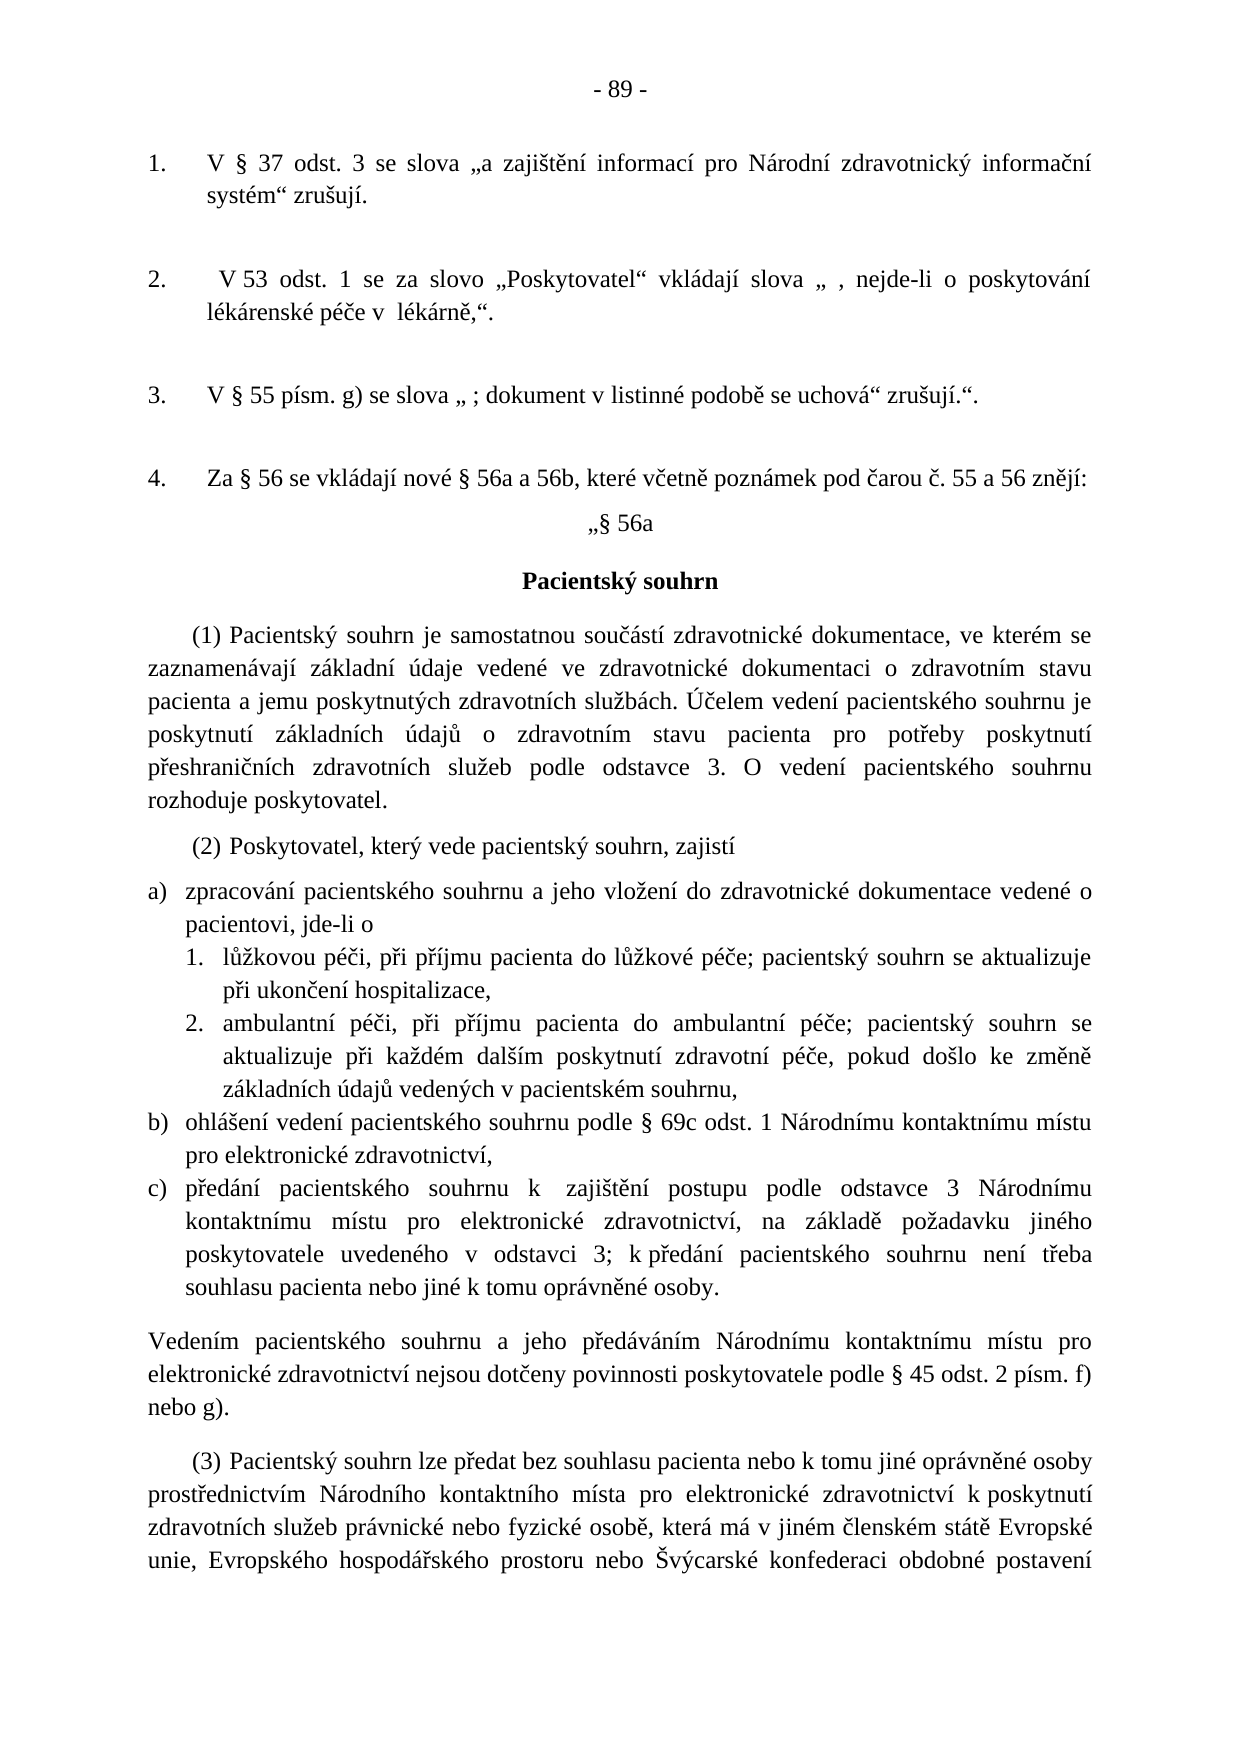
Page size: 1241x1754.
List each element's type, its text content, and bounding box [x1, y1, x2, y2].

text V 53 odst. 1 se za slovo „Poskytovatel“ vkládají slova „ , nejde-li o poskytování lékárenské péče v lékárně,“. [148, 264, 1093, 325]
list V § 37 odst. 3 se slova „a zajištění informací pro Národní zdravotnický informační systém“ zrušují. [148, 148, 1093, 209]
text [148, 1446, 1093, 1574]
text „§ 56a [148, 508, 1093, 537]
list ambulantní péči, při příjmu pacienta do ambulantní péče; pacientský souhrn se aktualizuje při každém dalším poskytnutí zdravotní péče, pokud došlo ke změně základních údajů vedených v pacientském souhrnu, [185, 1008, 1093, 1103]
text Pacientský souhrn [148, 566, 1093, 595]
list předání pacientského souhrnu k zajištění postupu podle odstavce 3 Národnímu kontaktnímu místu pro elektronické zdravotnictví, na základě požadavku jiného poskytovatele uvedeného v odstavci 3; k předání pacientského souhrnu není třeba souhlasu pacienta nebo jiné k tomu oprávněné osoby. [148, 1173, 1093, 1301]
text Za § 56 se vkládají nové § 56a a 56b, které včetně poznámek pod čarou č. 55 a 56 znějí: [148, 463, 1093, 491]
list zpracování pacientského souhrnu a jeho vložení do zdravotnické dokumentace vedené o pacientovi, jde-li o [148, 876, 1093, 938]
text V § 55 písm. g) se slova „ ; dokument v listinné podobě se uchová“ zrušují.“. [148, 380, 1093, 408]
list Pacientský souhrn je samostatnou součástí zdravotnické dokumentace, ve kterém se zaznamenávají základní údaje vedené ve zdravotnické dokumentaci o zdravotním stavu pacienta a jemu poskytnutých zdravotních službách. Účelem vedení pacientského souhrnu je poskytnutí základních údajů o zdravotním stavu pacienta pro potřeby poskytnutí přeshraničních zdravotních služeb podle odstavce 3. O vedení pacientského souhrnu rozhoduje poskytovatel. [148, 620, 1093, 814]
text Poskytovatel, který vede pacientský souhrn, zajistí [148, 831, 1093, 859]
list lůžkovou péči, při příjmu pacienta do lůžkové péče; pacientský souhrn se aktualizuje při ukončení hospitalizace, [185, 942, 1093, 1004]
list ohlášení vedení pacientského souhrnu podle § 69c odst. 1 Národnímu kontaktnímu místu pro elektronické zdravotnictví, [148, 1107, 1093, 1169]
text Vedením pacientského souhrnu a jeho předáváním Národnímu kontaktnímu místu pro elektronické zdravotnictví nejsou dotčeny povinnosti poskytovatele podle § 45 odst. 2 písm. f) nebo g). [148, 1326, 1093, 1421]
